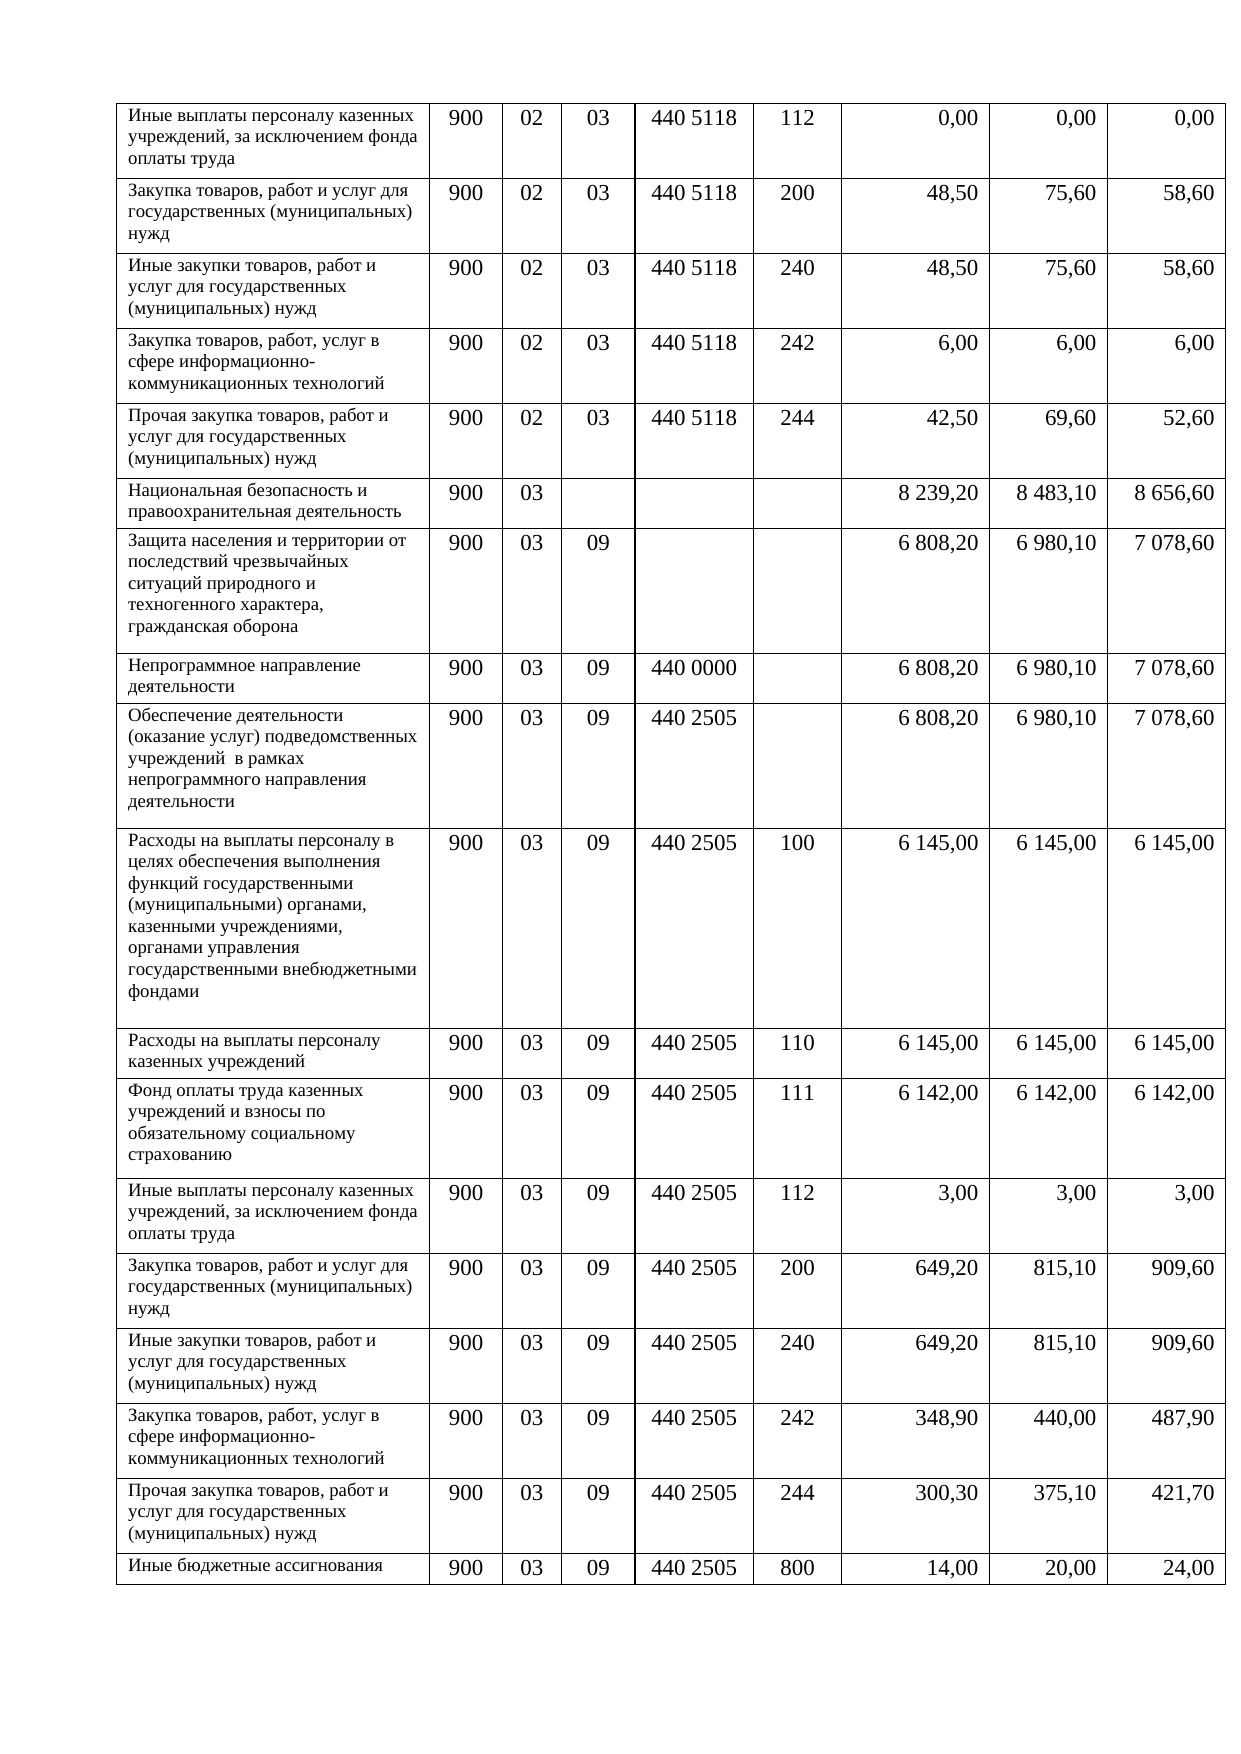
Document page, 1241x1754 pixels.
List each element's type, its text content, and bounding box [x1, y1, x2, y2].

table_cell 900 [430, 1479, 502, 1553]
table_cell 69,60 [990, 404, 1107, 478]
table_cell 112 [754, 104, 841, 178]
table_cell 440 2505 [636, 829, 753, 1028]
table_cell 03 [503, 1029, 561, 1078]
table_cell 09 [562, 1404, 634, 1478]
table_cell 100 [754, 829, 841, 1028]
table_cell 440 2505 [636, 1329, 753, 1403]
table_cell 6 142,00 [842, 1079, 989, 1178]
table_cell 440 0000 [636, 654, 753, 703]
table_cell Иные закупки товаров, работ и услуг для государственных (муниципальных) нужд [117, 1329, 429, 1403]
table_cell 900 [430, 104, 502, 178]
table_cell 242 [754, 329, 841, 403]
table_cell 421,70 [1108, 1479, 1225, 1553]
table_cell Прочая закупка товаров, работ и услуг для государственных (муниципальных) нужд [117, 1479, 429, 1553]
table_cell 440 2505 [636, 1179, 753, 1253]
table_cell 48,50 [842, 254, 989, 328]
table_cell 6,00 [842, 329, 989, 403]
table_cell 6 145,00 [842, 829, 989, 1028]
table_cell 900 [430, 179, 502, 253]
table_cell 0,00 [990, 104, 1107, 178]
table_cell 02 [503, 179, 561, 253]
table_cell 900 [430, 329, 502, 403]
table_cell 8 239,20 [842, 479, 989, 528]
table_cell 03 [562, 104, 634, 178]
table_cell 800 [754, 1554, 841, 1584]
table_cell 0,00 [842, 104, 989, 178]
table_cell 03 [562, 329, 634, 403]
table_cell 440 2505 [636, 1079, 753, 1178]
table_cell 75,60 [990, 254, 1107, 328]
table_cell 900 [430, 1254, 502, 1328]
table_cell Расходы на выплаты персоналу в целях обеспечения выполнения функций государственными (муниципальными) органами, казенными учреждениями, органами управления государственными внебюджетными фондами [117, 829, 429, 1028]
table_cell 6 980,10 [990, 704, 1107, 828]
table_cell 6 145,00 [842, 1029, 989, 1078]
table_cell 03 [503, 829, 561, 1028]
table_cell 110 [754, 1029, 841, 1078]
table_cell [754, 704, 841, 828]
table_cell 03 [503, 1254, 561, 1328]
table_cell 03 [503, 1404, 561, 1478]
table_cell 440 5118 [636, 329, 753, 403]
table_cell 03 [562, 179, 634, 253]
table_cell 440 5118 [636, 404, 753, 478]
table_cell 7 078,60 [1108, 704, 1225, 828]
table_cell Фонд оплаты труда казенных учреждений и взносы по обязательному социальному страхованию [117, 1079, 429, 1178]
table_cell 900 [430, 1079, 502, 1178]
table_cell 487,90 [1108, 1404, 1225, 1478]
table_cell 244 [754, 404, 841, 478]
table_cell 6 980,10 [990, 654, 1107, 703]
table_cell 900 [430, 1329, 502, 1403]
table_cell 240 [754, 254, 841, 328]
table_cell 900 [430, 829, 502, 1028]
table_cell 03 [503, 1554, 561, 1584]
table_cell Национальная безопасность и правоохранительная деятельность [117, 479, 429, 528]
table_cell 300,30 [842, 1479, 989, 1553]
table_cell 03 [503, 1079, 561, 1178]
table_cell Закупка товаров, работ, услуг в сфере информационно-коммуникационных технологий [117, 1404, 429, 1478]
table_cell Закупка товаров, работ и услуг для государственных (муниципальных) нужд [117, 1254, 429, 1328]
table_cell 900 [430, 529, 502, 653]
table_cell 909,60 [1108, 1329, 1225, 1403]
table_cell 6 142,00 [990, 1079, 1107, 1178]
table_cell 03 [503, 1179, 561, 1253]
table_cell Иные выплаты персоналу казенных учреждений, за исключением фонда оплаты труда [117, 1179, 429, 1253]
table_cell 09 [562, 1329, 634, 1403]
table_cell 14,00 [842, 1554, 989, 1584]
table_cell 03 [503, 529, 561, 653]
table_cell Иные выплаты персоналу казенных учреждений, за исключением фонда оплаты труда [117, 104, 429, 178]
table_cell 649,20 [842, 1254, 989, 1328]
table_cell 6 808,20 [842, 654, 989, 703]
table_cell Обеспечение деятельности (оказание услуг) подведомственных учреждений в рамках непрограммного направления деятельности [117, 704, 429, 828]
table_cell 3,00 [1108, 1179, 1225, 1253]
table_cell 900 [430, 654, 502, 703]
table_cell 03 [562, 254, 634, 328]
table_cell 6 145,00 [990, 1029, 1107, 1078]
table_cell 09 [562, 1254, 634, 1328]
table_cell Иные закупки товаров, работ и услуг для государственных (муниципальных) нужд [117, 254, 429, 328]
table_cell 20,00 [990, 1554, 1107, 1584]
table_cell 6 142,00 [1108, 1079, 1225, 1178]
table_cell 112 [754, 1179, 841, 1253]
table_cell 02 [503, 104, 561, 178]
table_cell Прочая закупка товаров, работ и услуг для государственных (муниципальных) нужд [117, 404, 429, 478]
table_cell 6,00 [990, 329, 1107, 403]
table_cell 111 [754, 1079, 841, 1178]
table_cell 03 [503, 1329, 561, 1403]
table_cell 375,10 [990, 1479, 1107, 1553]
table_cell 900 [430, 704, 502, 828]
table_cell 0,00 [1108, 104, 1225, 178]
table_cell 900 [430, 404, 502, 478]
table_cell 649,20 [842, 1329, 989, 1403]
table_cell Закупка товаров, работ, услуг в сфере информационно-коммуникационных технологий [117, 329, 429, 403]
table_cell 75,60 [990, 179, 1107, 253]
table_cell 02 [503, 329, 561, 403]
table_cell 900 [430, 1029, 502, 1078]
table_cell 240 [754, 1329, 841, 1403]
table_cell Защита населения и территории от последствий чрезвычайных ситуаций природного и техногенного характера, гражданская оборона [117, 529, 429, 653]
table_cell 200 [754, 1254, 841, 1328]
table_cell 440 2505 [636, 704, 753, 828]
table_cell [754, 479, 841, 528]
table_cell Непрограммное направление деятельности [117, 654, 429, 703]
table_cell 440 5118 [636, 254, 753, 328]
table_cell 440 2505 [636, 1479, 753, 1553]
table_cell 03 [503, 1479, 561, 1553]
table_cell Закупка товаров, работ и услуг для государственных (муниципальных) нужд [117, 179, 429, 253]
table_cell 6 808,20 [842, 529, 989, 653]
table_cell 09 [562, 654, 634, 703]
table_cell 440 2505 [636, 1254, 753, 1328]
table_cell 09 [562, 529, 634, 653]
table_cell 02 [503, 254, 561, 328]
table_cell 900 [430, 479, 502, 528]
table_cell 6 980,10 [990, 529, 1107, 653]
table_cell 900 [430, 1179, 502, 1253]
table_cell 244 [754, 1479, 841, 1553]
table_cell 09 [562, 1029, 634, 1078]
table_cell 3,00 [990, 1179, 1107, 1253]
table_cell 09 [562, 1479, 634, 1553]
table_cell [636, 479, 753, 528]
table_cell 900 [430, 1404, 502, 1478]
table_cell 440 5118 [636, 179, 753, 253]
table_cell 52,60 [1108, 404, 1225, 478]
table_cell Расходы на выплаты персоналу казенных учреждений [117, 1029, 429, 1078]
table_cell 58,60 [1108, 179, 1225, 253]
table_cell 440 2505 [636, 1554, 753, 1584]
table_cell 8 656,60 [1108, 479, 1225, 528]
table_cell [754, 654, 841, 703]
table_cell 03 [503, 479, 561, 528]
table_cell 6 145,00 [990, 829, 1107, 1028]
table_cell 440,00 [990, 1404, 1107, 1478]
table_cell 48,50 [842, 179, 989, 253]
table_cell 909,60 [1108, 1254, 1225, 1328]
table_cell 03 [562, 404, 634, 478]
table_cell 6 145,00 [1108, 829, 1225, 1028]
table_cell 900 [430, 1554, 502, 1584]
table_cell 8 483,10 [990, 479, 1107, 528]
table_cell 815,10 [990, 1329, 1107, 1403]
table_cell 6,00 [1108, 329, 1225, 403]
table_cell 200 [754, 179, 841, 253]
table_cell 7 078,60 [1108, 654, 1225, 703]
table_cell [636, 529, 753, 653]
table_cell 3,00 [842, 1179, 989, 1253]
table_cell 815,10 [990, 1254, 1107, 1328]
table_cell 242 [754, 1404, 841, 1478]
table_cell 58,60 [1108, 254, 1225, 328]
table_cell Иные бюджетные ассигнования [117, 1554, 429, 1584]
table_cell 24,00 [1108, 1554, 1225, 1584]
table_cell 09 [562, 1179, 634, 1253]
table_cell 09 [562, 1079, 634, 1178]
table_cell 09 [562, 704, 634, 828]
table_cell 900 [430, 254, 502, 328]
table_cell 03 [503, 704, 561, 828]
table_cell 6 808,20 [842, 704, 989, 828]
table_cell 6 145,00 [1108, 1029, 1225, 1078]
table_cell [562, 479, 634, 528]
table_cell 09 [562, 1554, 634, 1584]
table_cell 440 5118 [636, 104, 753, 178]
table_cell 42,50 [842, 404, 989, 478]
table_cell 440 2505 [636, 1029, 753, 1078]
table_cell 03 [503, 654, 561, 703]
table_cell 348,90 [842, 1404, 989, 1478]
table_cell 7 078,60 [1108, 529, 1225, 653]
table_cell 440 2505 [636, 1404, 753, 1478]
table_cell 09 [562, 829, 634, 1028]
table_cell 02 [503, 404, 561, 478]
table_cell [754, 529, 841, 653]
